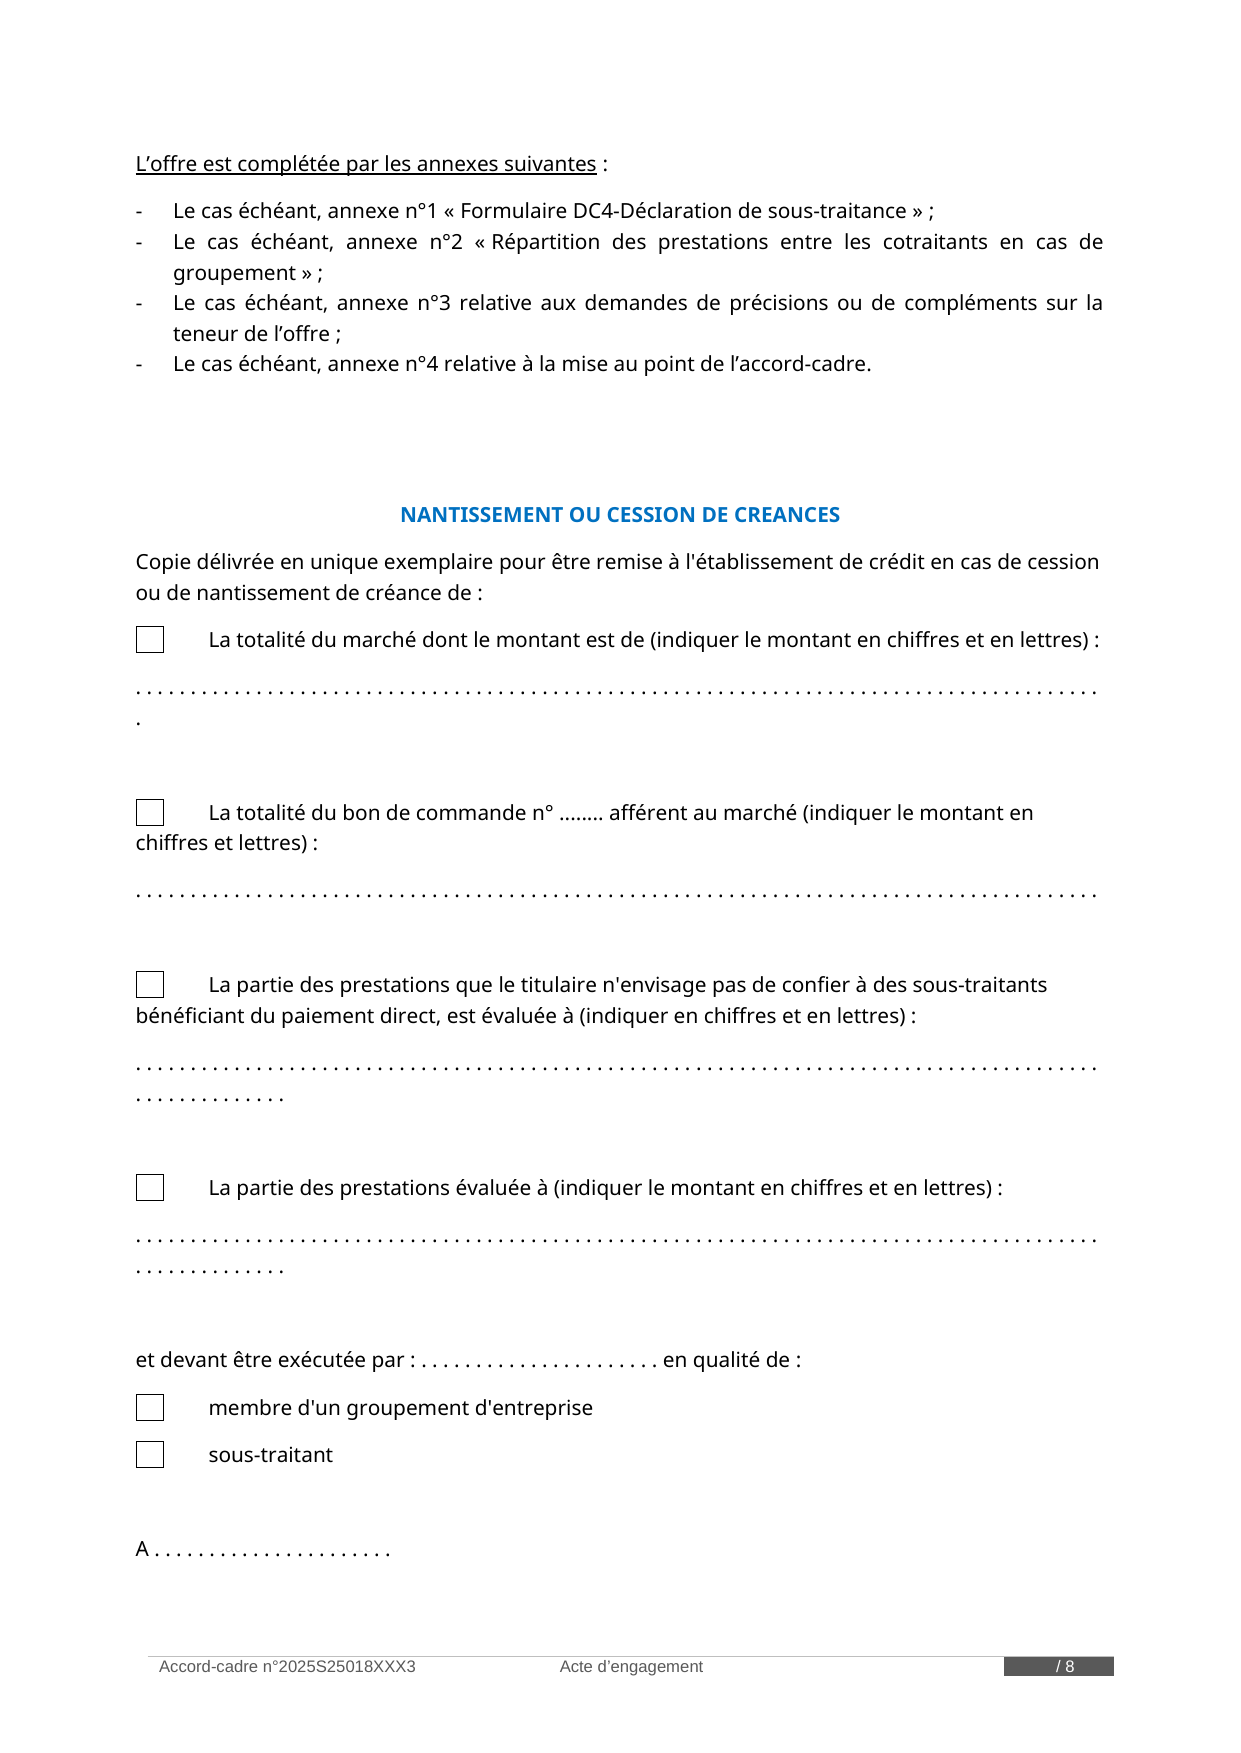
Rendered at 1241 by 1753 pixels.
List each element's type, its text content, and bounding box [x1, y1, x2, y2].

list Le cas échéant, annexe n°3 relative aux demandes de précisions ou de compléments sur la teneur de l’offre ; [135, 288, 1105, 347]
text La totalité du bon de commande n° ........ afférent au marché (indiquer le montant en chiffres et lettres) : [135, 798, 1105, 857]
text La partie des prestations que le titulaire n'envisage pas de confier à des sous-traitants bénéficiant du paiement direct, est évaluée à (indiquer en chiffres et en lettres) : [135, 970, 1105, 1029]
text . . . . . . . . . . . . . . . . . . . . . . . . . . . . . . . . . . . . . . . . . . . . . . . . . . . . . . . . . . . . . . . . . . . . . . . . . . . . . . . . . . . . . . . . . . . . . . . . . . . . . . [135, 1048, 1105, 1107]
text L’offre est complétée par les annexes suivantes : [135, 149, 1105, 177]
text NANTISSEMENT OU CESSION DE CREANCES [135, 500, 1105, 528]
list Le cas échéant, annexe n°4 relative à la mise au point de l’accord-cadre. [135, 349, 1105, 378]
list Le cas échéant, annexe n°2 « Répartition des prestations entre les cotraitants en cas de groupement » ; [135, 227, 1105, 286]
text et devant être exécutée par : . . . . . . . . . . . . . . . . . . . . . . en qualité de : [135, 1345, 1105, 1374]
text A . . . . . . . . . . . . . . . . . . . . . . [135, 1534, 1105, 1562]
text . . . . . . . . . . . . . . . . . . . . . . . . . . . . . . . . . . . . . . . . . . . . . . . . . . . . . . . . . . . . . . . . . . . . . . . . . . . . . . . . . . . . . . . . . . . . . . . . . . . . . . [135, 1220, 1105, 1279]
list Le cas échéant, annexe n°1 « Formulaire DC4-Déclaration de sous-traitance » ; [135, 196, 1105, 225]
text La totalité du marché dont le montant est de (indiquer le montant en chiffres et en lettres) : [135, 625, 1105, 653]
text membre d'un groupement d'entreprise [135, 1393, 1105, 1421]
text . . . . . . . . . . . . . . . . . . . . . . . . . . . . . . . . . . . . . . . . . . . . . . . . . . . . . . . . . . . . . . . . . . . . . . . . . . . . . . . . . . . . . . . . . [135, 672, 1105, 731]
text sous-traitant [135, 1440, 1105, 1468]
text Copie délivrée en unique exemplaire pour être remise à l'établissement de crédit en cas de cession ou de nantissement de créance de : [135, 547, 1105, 606]
text . . . . . . . . . . . . . . . . . . . . . . . . . . . . . . . . . . . . . . . . . . . . . . . . . . . . . . . . . . . . . . . . . . . . . . . . . . . . . . . . . . . . . . . . [135, 876, 1105, 904]
text La partie des prestations évaluée à (indiquer le montant en chiffres et en lettres) : [135, 1173, 1105, 1201]
